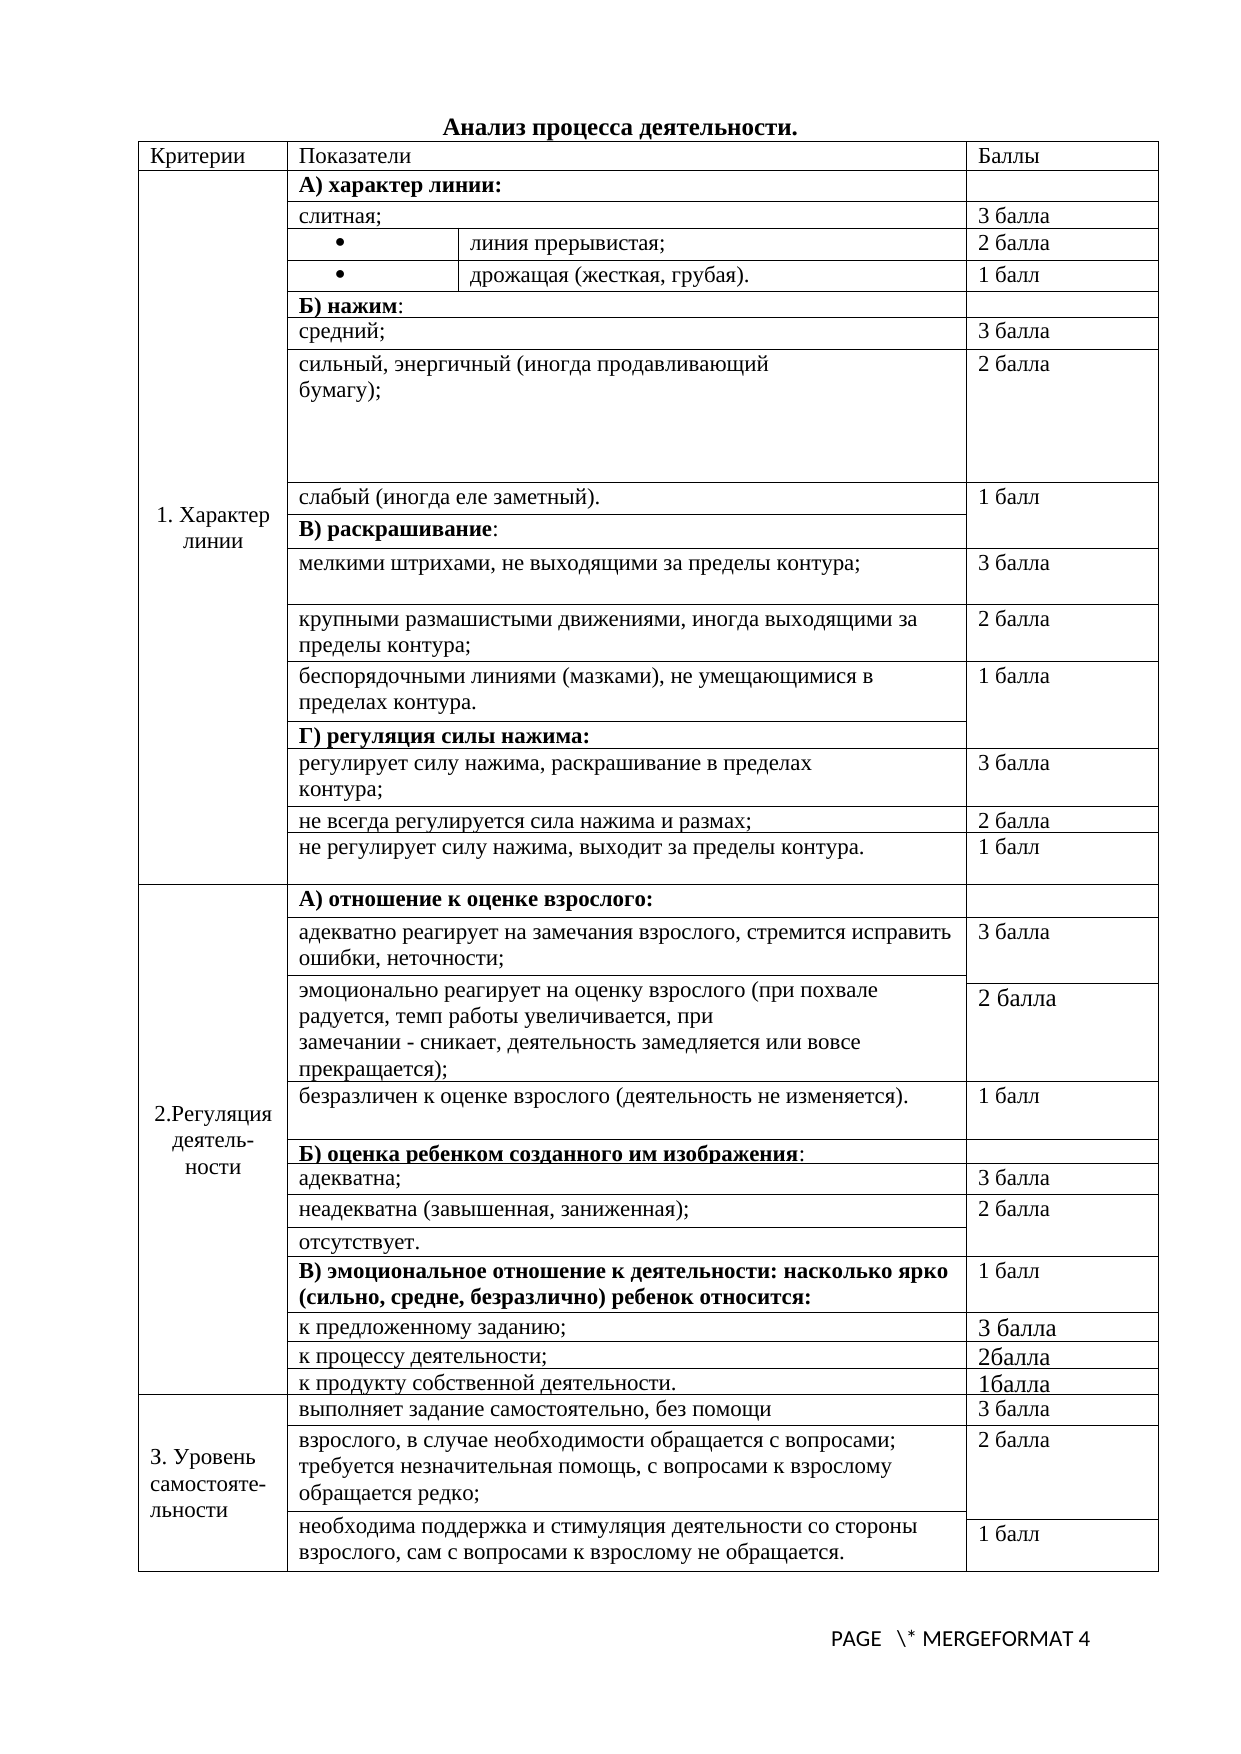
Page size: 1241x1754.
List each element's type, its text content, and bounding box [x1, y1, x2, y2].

table_cell слабый (иногда еле заметный). [288, 483, 966, 514]
table_cell 2 балла [967, 1195, 1158, 1256]
table_cell 1 балл [967, 261, 1158, 291]
table_cell не всегда регулируется сила нажима и размах; [288, 807, 966, 832]
table_cell [967, 171, 1158, 201]
table_cell взрослого, в случае необходимости обращается с вопросами; требуется незначительная помощь, с вопросами к взрослому обращается редко; [288, 1426, 966, 1511]
table_cell 2 балла [967, 350, 1158, 482]
table_cell адекватно реагирует на замечания взрослого, стремится исправить ошибки, неточности; [288, 918, 966, 974]
table_cell неадекватна (завышенная, заниженная); [288, 1195, 966, 1227]
table_cell 3 балла [967, 1395, 1158, 1425]
table_cell 2 балла [967, 605, 1158, 661]
table_header Критерии [139, 142, 287, 170]
table_cell необходима поддержка и стимуляция деятельности со стороны взрослого, сам с вопросами к взрослому не обращается. [288, 1512, 966, 1571]
table_cell к предложенному заданию; [288, 1313, 966, 1341]
table_header Баллы [967, 142, 1158, 170]
table_cell [288, 261, 458, 291]
table_cell Б) нажим: [288, 292, 966, 317]
table_cell эмоционально реагирует на оценку взрослого (при похвале радуется, темп работы увеличивается, при замечании - сникает, деятельность замедляется или вовсе прекращается); [288, 976, 966, 1081]
table_cell 3 балла [967, 1313, 1158, 1341]
table_cell 2балла [967, 1342, 1158, 1368]
table_cell слитная; [288, 202, 966, 228]
table_cell З. Уровень самостояте-льности [139, 1395, 287, 1571]
table_cell В) эмоциональное отношение к деятельности: насколько ярко (сильно, средне, безразлично) ребенок относится: [288, 1257, 966, 1312]
table_cell 2 балла [967, 1426, 1158, 1519]
table_cell сильный, энергичный (иногда продавливающий бумагу); [288, 350, 966, 482]
table_cell 2.Регуляция деятель-ности [139, 885, 287, 1394]
table_cell 3 балла [967, 918, 1158, 982]
table_cell средний; [288, 318, 966, 349]
text Анализ процесса деятельности. [150, 112, 1090, 141]
table_cell Б) оценка ребенком созданного им изображения: [288, 1140, 966, 1162]
table_cell 2 балла [967, 984, 1158, 1081]
table_cell [967, 292, 1158, 317]
table_cell 1 балл [967, 833, 1158, 884]
table_cell беспорядочными линиями (мазками), не умещающимися в пределах контура. [288, 662, 966, 721]
table_cell [288, 229, 458, 260]
table_cell Г) регуляция силы нажима: [288, 722, 966, 748]
table_cell 1балла [967, 1369, 1158, 1394]
table_cell А) отношение к оценке взрослого: [288, 885, 966, 917]
table_cell 2 балла [967, 807, 1158, 832]
table_cell 1 балл [967, 1257, 1158, 1312]
table_cell крупными размашистыми движениями, иногда выходящими за пределы контура; [288, 605, 966, 661]
table_cell 3 балла [967, 749, 1158, 806]
table_cell 3 балла 1 балл [967, 549, 1158, 604]
table_cell линия прерывистая; [459, 229, 966, 260]
table_cell 1. Характер линии [139, 171, 287, 884]
table_header Показатели [288, 142, 966, 170]
table_cell мелкими штрихами, не выходящими за пределы контура; [288, 549, 966, 604]
table_cell к продукту собственной деятельности. [288, 1369, 966, 1394]
table_cell 3 балла [967, 202, 1158, 228]
table_cell 1 балл [967, 1082, 1158, 1138]
table_cell [967, 1140, 1158, 1162]
table_cell 3 балла [967, 318, 1158, 349]
table_cell [967, 885, 1158, 917]
table_cell 1 балла [967, 662, 1158, 748]
table_cell В) раскрашивание: [288, 515, 966, 548]
table_cell дрожащая (жесткая, грубая). [459, 261, 966, 291]
table_cell 1 балл [967, 483, 1158, 548]
table_cell 2 балла [967, 229, 1158, 260]
table_cell 1 балл [967, 1520, 1158, 1571]
table_cell А) характер линии: [288, 171, 966, 201]
table_cell к процессу деятельности; [288, 1342, 966, 1368]
table_cell отсутствует. [288, 1228, 966, 1256]
table_cell регулирует силу нажима, раскрашивание в пределах контура; [288, 749, 966, 806]
table_cell выполняет задание самостоятельно, без помощи [288, 1395, 966, 1425]
table_cell 3 балла [967, 1164, 1158, 1193]
table_cell не регулирует силу нажима, выходит за пределы контура. [288, 833, 966, 884]
table_cell адекватна; [288, 1164, 966, 1193]
table_cell безразличен к оценке взрослого (деятельность не изменяется). [288, 1082, 966, 1138]
